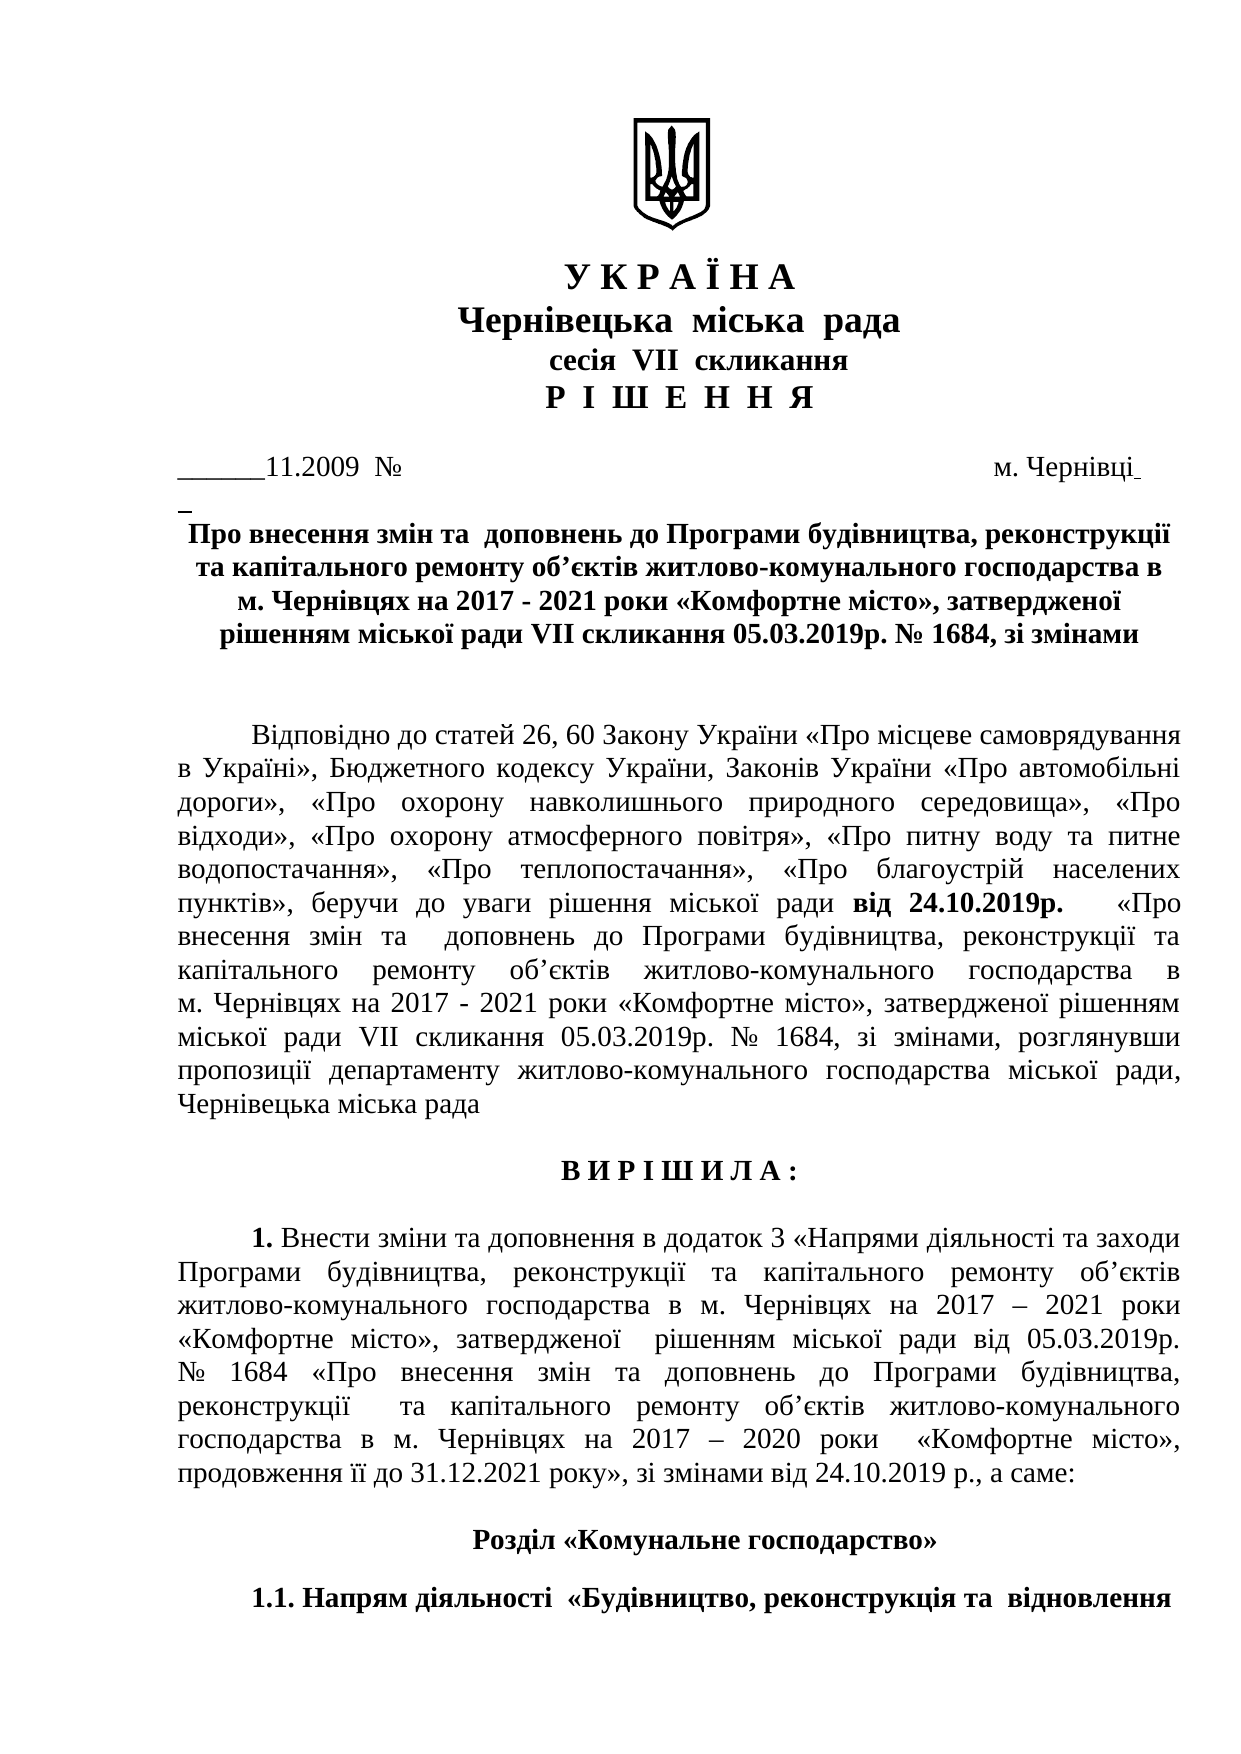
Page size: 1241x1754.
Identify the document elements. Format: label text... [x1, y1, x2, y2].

text У К Р А Ї Н А [177, 255, 1181, 298]
text ______11.2009 № м. Чернівці [177, 449, 1181, 482]
text Відповідно до статей 26, 60 Закону України «Про місцеве самоврядування в Україні», Бюджетного кодексу України, Законів України «Про автомобільні дороги», «Про охорону навколишнього природного середовища», «Про відходи», «Про охорону атмосферного повітря», «Про питну воду та питне водопостачання», «Про теплопостачання», «Про благоустрій населених пунктів», беручи до уваги рішення міської ради від 24.10.2019р. «Про внесення змін та доповнень до Програми будівництва, реконструкції та капітального ремонту об’єктів житлово-комунального господарства в м. Чернівцях на 2017 - 2021 роки «Комфортне місто», затвердженої рішенням міської ради VIІ скликання 05.03.2019р. № 1684, зі змінами, розглянувши пропозиції департаменту житлово-комунального господарства міської ради, Чернівецька міська рада [177, 717, 1181, 1119]
text Чернівецька міська рада [177, 298, 1181, 341]
text сесія VIІ скликання [177, 341, 1181, 377]
text В И Р І Ш И Л А : [177, 1153, 1181, 1187]
text Про внесення змін та доповнень до Програми будівництва, реконструкції та капітального ремонту об’єктів житлово-комунального господарства в м. Чернівцях на 2017 - 2021 роки «Комфортне місто», затвердженої рішенням міської ради VIІ скликання 05.03.2019р. № 1684, зі змінами [177, 516, 1181, 650]
text 1. Внести зміни та доповнення в додаток 3 «Напрями діяльності та заходи Програми будівництва, реконструкції та капітального ремонту об’єктів житлово-комунального господарства в м. Чернівцях на 2017 – 2021 роки «Комфортне місто», затвердженої рішенням міської ради від 05.03.2019р. № 1684 «Про внесення змін та доповнень до Програми будівництва, реконструкції та капітального ремонту об’єктів житлово-комунального господарства в м. Чернівцях на 2017 – 2020 роки «Комфортне місто», продовження її до 31.12.2021 року», зі змінами від 24.10.2019 р., а саме: [177, 1220, 1181, 1488]
text 1.1. Напрям діяльності «Будівництво, реконструкція та відновлення [177, 1580, 1181, 1613]
subtitle Р І Ш Е Н Н Я [177, 377, 1181, 415]
text Розділ «Комунальне господарство» [398, 1522, 1181, 1556]
